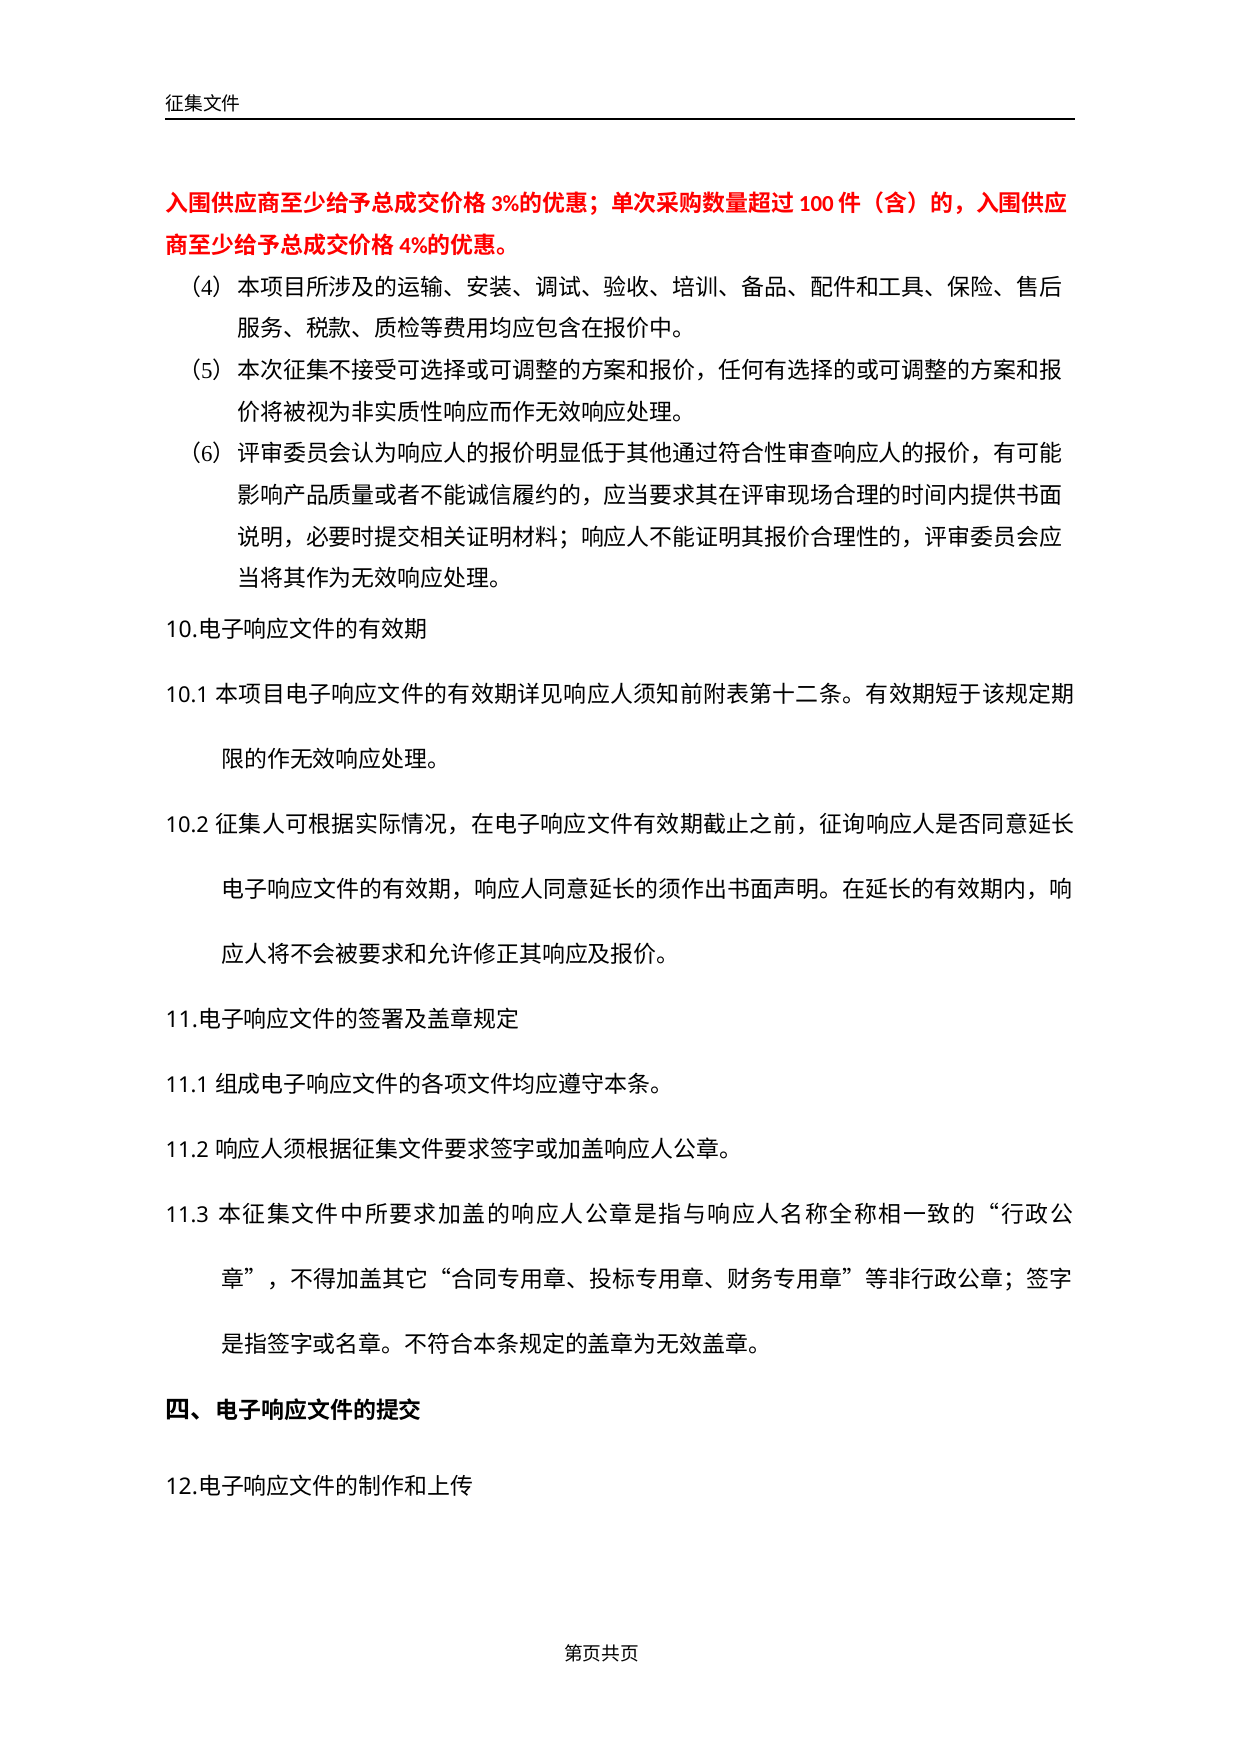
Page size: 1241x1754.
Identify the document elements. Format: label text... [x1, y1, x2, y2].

list 电子响应文件的签署及盖章规定 [165, 985, 1075, 1050]
list 组成电子响应文件的各项文件均应遵守本条。 [165, 1050, 1075, 1115]
list 本项目电子响应文件的有效期详见响应人须知前附表第十二条。有效期短于该规定期限的作无效响应处理。 [165, 660, 1075, 790]
list 电子响应文件的制作和上传 [165, 1452, 1075, 1517]
list 本征集文件中所要求加盖的响应人公章是指与响应人名称全称相一致的“行政公章”，不得加盖其它“合同专用章、投标专用章、财务专用章”等非行政公章；签字是指签字或名章。不符合本条规定的盖章为无效盖章。 [165, 1180, 1075, 1375]
list 本项目所涉及的运输、安装、调试、验收、培训、备品、配件和工具、保险、售后服务、税款、质检等费用均应包含在报价中。 [178, 262, 1075, 345]
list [165, 178, 1075, 262]
list 电子响应文件的有效期 [165, 595, 1075, 660]
list 本次征集不接受可选择或可调整的方案和报价，任何有选择的或可调整的方案和报价将被视为非实质性响应而作无效响应处理。 [178, 345, 1075, 428]
list 响应人须根据征集文件要求签字或加盖响应人公章。 [165, 1115, 1075, 1180]
subtitle 电子响应文件的提交 [165, 1375, 1075, 1440]
list 征集人可根据实际情况，在电子响应文件有效期截止之前，征询响应人是否同意延长电子响应文件的有效期，响应人同意延长的须作出书面声明。在延长的有效期内，响应人将不会被要求和允许修正其响应及报价。 [165, 790, 1075, 985]
list 评审委员会认为响应人的报价明显低于其他通过符合性审查响应人的报价，有可能影响产品质量或者不能诚信履约的，应当要求其在评审现场合理的时间内提供书面说明，必要时提交相关证明材料；响应人不能证明其报价合理性的，评审委员会应当将其作为无效响应处理。 [178, 428, 1075, 595]
